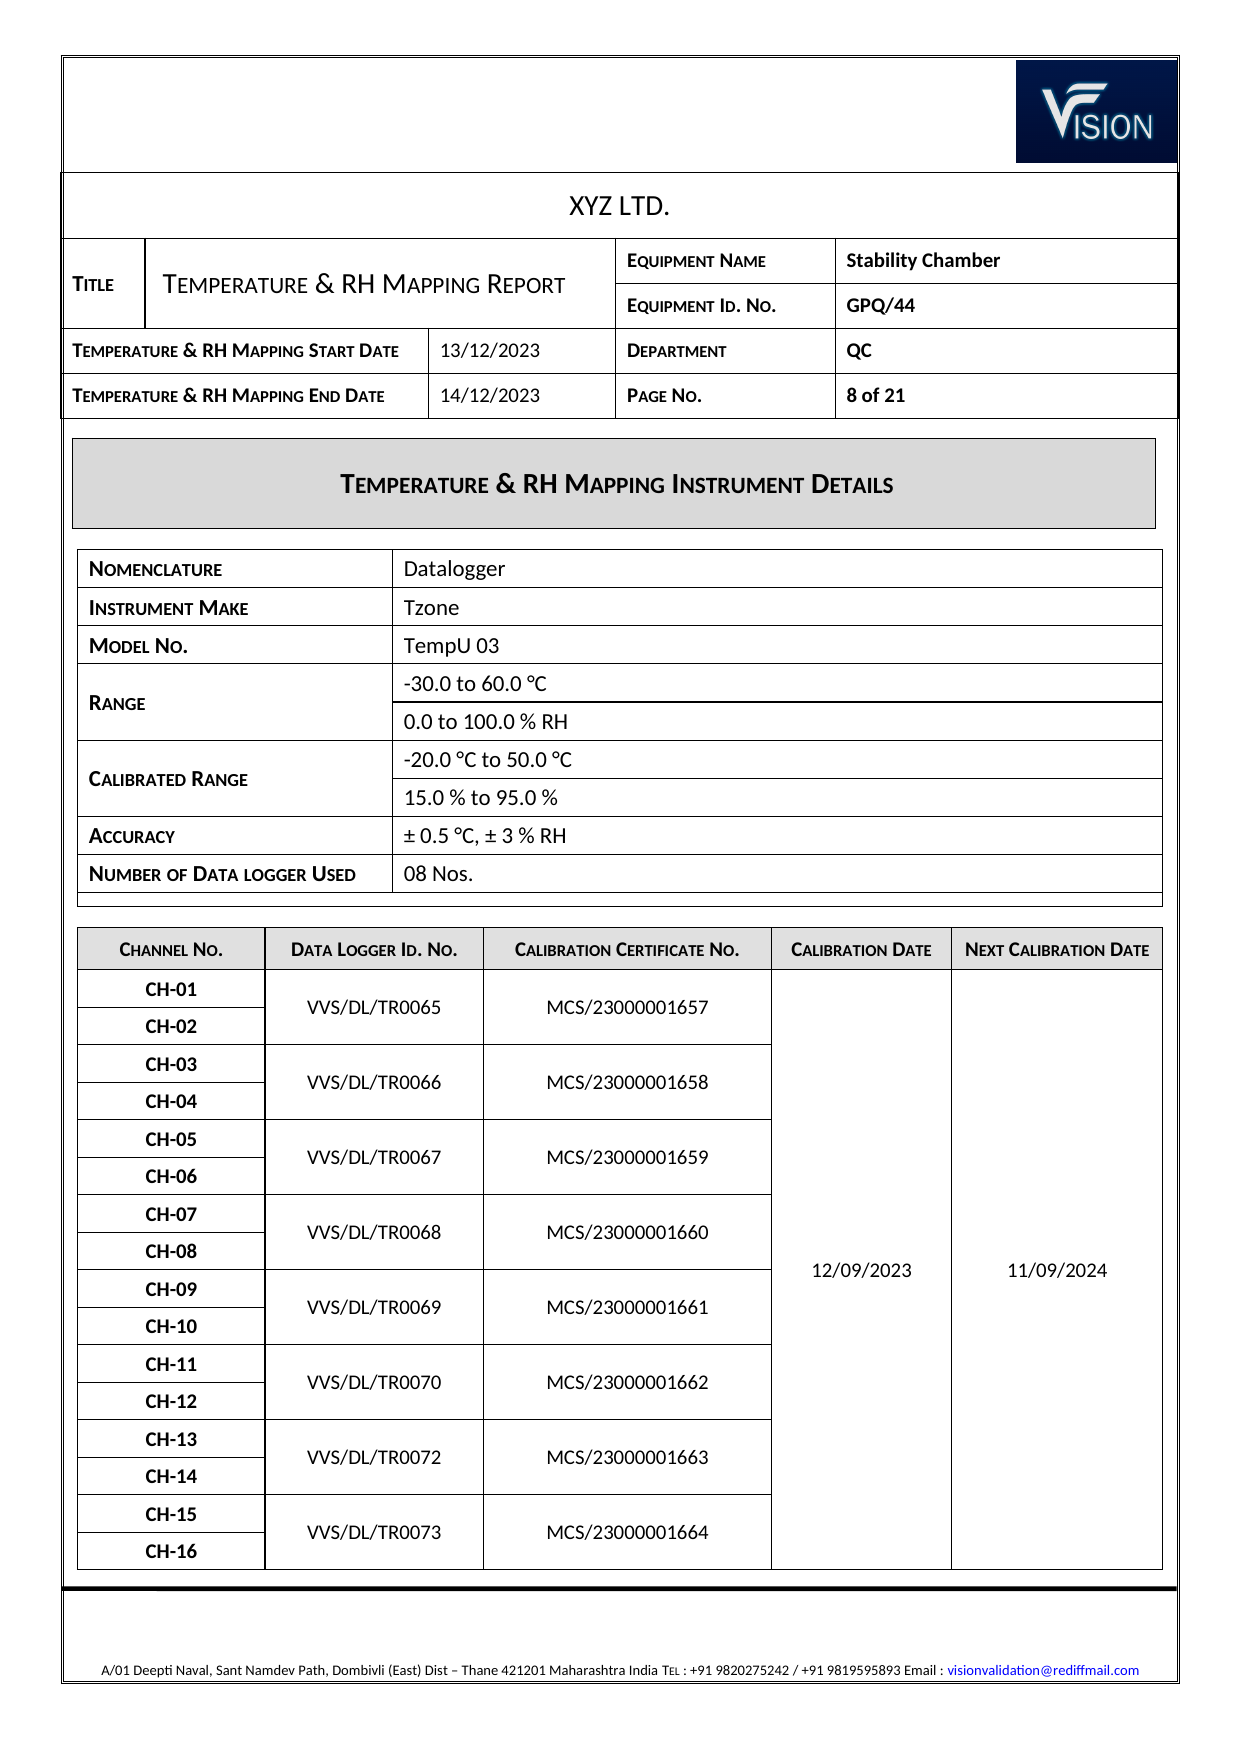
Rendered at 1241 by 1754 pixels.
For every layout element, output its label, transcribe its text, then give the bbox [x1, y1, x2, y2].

table_cell MCS/23000001663 [484, 1420, 771, 1494]
table_header Nomenclature [78, 550, 392, 587]
table_cell CH-08 [78, 1233, 264, 1269]
table_cell MCS/23000001662 [484, 1345, 771, 1419]
table_cell Instrument Make [78, 588, 392, 625]
table_cell VVS/DL/TR0073 [266, 1495, 483, 1569]
table_cell VVS/DL/TR0072 [266, 1420, 483, 1494]
table_cell CH-14 [78, 1458, 264, 1494]
table_cell VVS/DL/TR0068 [266, 1195, 483, 1269]
table_cell 15.0 % to 95.0 % [393, 779, 1162, 816]
table_cell 0.0 to 100.0 % RH [393, 703, 1162, 739]
table_cell VVS/DL/TR0067 [266, 1120, 483, 1194]
table_cell [78, 893, 1162, 906]
table_cell CH-06 [78, 1158, 264, 1194]
picture [1016, 60, 1177, 163]
table_header Data Logger Id. No. [266, 928, 483, 969]
table_cell VVS/DL/TR0065 [266, 970, 483, 1044]
table_cell VVS/DL/TR0069 [266, 1270, 483, 1344]
table_cell 08 Nos. [393, 855, 1162, 892]
table_cell MCS/23000001661 [484, 1270, 771, 1344]
table_cell Calibrated Range [78, 741, 392, 816]
table_cell CH-10 [78, 1308, 264, 1344]
table_cell 11/09/2024 [952, 970, 1162, 1569]
table_cell CH-05 [78, 1120, 264, 1157]
table_cell Tzone [393, 588, 1162, 625]
table_cell CH-03 [78, 1045, 264, 1082]
table_cell -30.0 to 60.0 °C [393, 664, 1162, 701]
table_cell TempU 03 [393, 626, 1162, 663]
table_cell 12/09/2023 [772, 970, 951, 1569]
table_cell MCS/23000001660 [484, 1195, 771, 1269]
table_cell CH-01 [78, 970, 264, 1007]
table_cell CH-04 [78, 1083, 264, 1119]
table_cell VVS/DL/TR0066 [266, 1045, 483, 1119]
table_cell Model No. [78, 626, 392, 663]
table_cell CH-09 [78, 1270, 264, 1307]
table_cell CH-12 [78, 1383, 264, 1419]
table_cell CH-16 [78, 1533, 264, 1569]
table_header Calibration Date [772, 928, 951, 969]
table_cell Accuracy [78, 817, 392, 854]
table_cell MCS/23000001658 [484, 1045, 771, 1119]
table_cell Temperature & RH Mapping Instrument Details [73, 439, 1155, 528]
table_cell MCS/23000001659 [484, 1120, 771, 1194]
table_header Calibration Certificate No. [484, 928, 771, 969]
table_cell VVS/DL/TR0070 [266, 1345, 483, 1419]
table_cell ± 0.5 °C, ± 3 % RH [393, 817, 1162, 854]
table_cell MCS/23000001657 [484, 970, 771, 1044]
table_header Next Calibration Date [952, 928, 1162, 969]
table_cell CH-11 [78, 1345, 264, 1382]
table_cell Number of Data logger Used [78, 855, 392, 892]
table_header Channel No. [78, 928, 264, 969]
table_cell CH-02 [78, 1008, 264, 1044]
table_cell CH-15 [78, 1495, 264, 1532]
table_cell MCS/23000001664 [484, 1495, 771, 1569]
table_cell CH-07 [78, 1195, 264, 1232]
table_cell -20.0 °C to 50.0 °C [393, 741, 1162, 778]
table_header Datalogger [393, 550, 1162, 587]
table_cell Range [78, 664, 392, 739]
table_cell CH-13 [78, 1420, 264, 1457]
